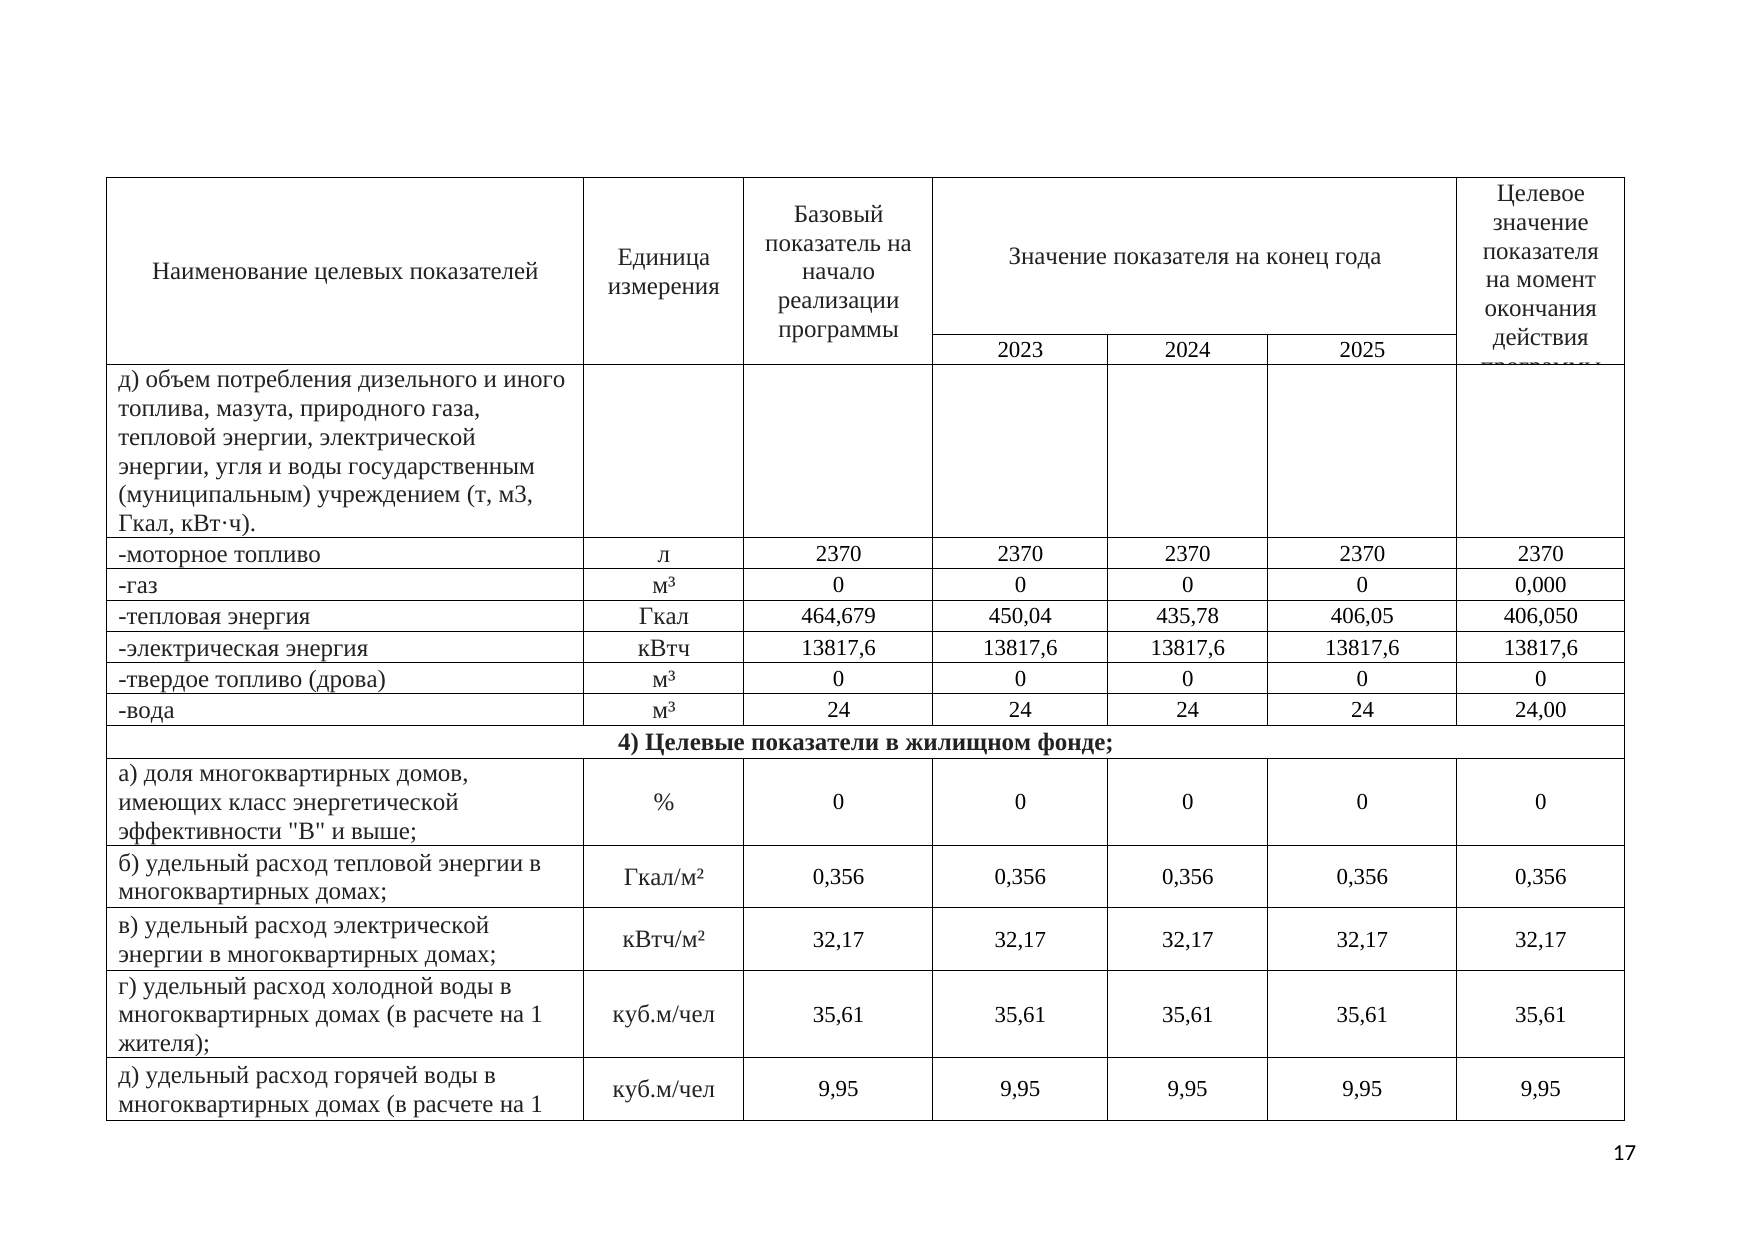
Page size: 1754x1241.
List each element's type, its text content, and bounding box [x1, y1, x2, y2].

table_cell 13817,6 [933, 632, 1107, 662]
table_cell 0 [933, 759, 1107, 845]
table_cell д) удельный расход горячей воды в многоквартирных домах (в расчете на 1 жителя). [107, 1058, 583, 1119]
table_cell 13817,6 [744, 632, 932, 662]
table_cell 35,61 [1457, 971, 1624, 1057]
table_cell 0,356 [1108, 846, 1267, 907]
table_cell [933, 365, 1107, 537]
table_cell 0,356 [933, 846, 1107, 907]
table_cell 9,95 [1108, 1058, 1267, 1119]
table_header Базовый показатель на начало реализации программы [744, 178, 932, 363]
table_cell 0,356 [1268, 846, 1456, 907]
table_cell [744, 365, 932, 537]
table_cell д) объем потребления дизельного и иного топлива, мазута, природного газа, тепловой энергии, электрической энергии, угля и воды государственным (муниципальным) учреждением (т, м3, Гкал, кВт·ч). [107, 365, 583, 537]
table_cell -электрическая энергия [107, 632, 583, 662]
table_cell 2023 [933, 335, 1107, 363]
table_cell 0 [744, 663, 932, 693]
table_cell б) удельный расход тепловой энергии в многоквартирных домах; [107, 846, 583, 907]
table_cell 13817,6 [1268, 632, 1456, 662]
table_header Наименование целевых показателей [107, 178, 583, 363]
table_cell 0,356 [744, 846, 932, 907]
table_cell 24 [1268, 694, 1456, 724]
table_cell 9,95 [1457, 1058, 1624, 1119]
table_cell -твердое топливо (дрова) [107, 663, 583, 693]
table_cell [584, 365, 743, 537]
table_cell Гкал [584, 601, 743, 631]
table_cell 9,95 [933, 1058, 1107, 1119]
table_cell -моторное топливо [107, 538, 583, 568]
table_cell 24 [933, 694, 1107, 724]
table_cell г) удельный расход холодной воды в многоквартирных домах (в расчете на 1 жителя); [107, 971, 583, 1057]
table_cell 32,17 [933, 908, 1107, 970]
table_cell 2024 [1108, 335, 1267, 363]
table_cell 2025 [1268, 335, 1456, 363]
table_cell 0 [1268, 759, 1456, 845]
table_cell 35,61 [1108, 971, 1267, 1057]
table_cell л [584, 538, 743, 568]
table_cell куб.м/чел [584, 1058, 743, 1119]
table_cell м³ [584, 569, 743, 599]
table_cell 2370 [1457, 538, 1624, 568]
table_cell 435,78 [1108, 601, 1267, 631]
table_cell 0 [1268, 663, 1456, 693]
table_cell 24 [744, 694, 932, 724]
table_cell [1457, 365, 1624, 537]
table_cell 0 [744, 759, 932, 845]
table_cell Гкал/м² [584, 846, 743, 907]
table_cell а) доля многоквартирных домов, имеющих класс энергетической эффективности "B" и выше; [107, 759, 583, 845]
table_cell 0 [744, 569, 932, 599]
table_cell 406,050 [1457, 601, 1624, 631]
table_cell 9,95 [744, 1058, 932, 1119]
table_cell 32,17 [1108, 908, 1267, 970]
table_cell 24,00 [1457, 694, 1624, 724]
table_cell 24 [1108, 694, 1267, 724]
table_cell 464,679 [744, 601, 932, 631]
table_cell 2370 [1268, 538, 1456, 568]
table_cell -тепловая энергия [107, 601, 583, 631]
table_cell [1268, 365, 1456, 537]
table_cell 35,61 [744, 971, 932, 1057]
table_cell 0 [1457, 663, 1624, 693]
table_cell 2370 [933, 538, 1107, 568]
table_cell -вода [107, 694, 583, 724]
table_header Единица измерения [584, 178, 743, 363]
table_cell [1108, 365, 1267, 537]
table_header Значение показателя на конец года [933, 178, 1456, 333]
table_cell 2370 [1108, 538, 1267, 568]
table_cell 0 [1457, 759, 1624, 845]
table_cell 32,17 [1268, 908, 1456, 970]
table_cell в) удельный расход электрической энергии в многоквартирных домах; [107, 908, 583, 970]
table_cell м³ [584, 694, 743, 724]
table_cell 35,61 [1268, 971, 1456, 1057]
table_cell -газ [107, 569, 583, 599]
table_cell 0 [933, 569, 1107, 599]
table_cell м³ [584, 663, 743, 693]
table_cell 0 [1268, 569, 1456, 599]
table_cell 406,05 [1268, 601, 1456, 631]
table_cell 9,95 [1268, 1058, 1456, 1119]
table_cell 4) Целевые показатели в жилищном фонде; [107, 726, 1624, 757]
table_cell 2370 [744, 538, 932, 568]
table_cell 32,17 [1457, 908, 1624, 970]
table_cell 0,356 [1457, 846, 1624, 907]
table_cell 0,000 [1457, 569, 1624, 599]
table_cell 450,04 [933, 601, 1107, 631]
table_cell 32,17 [744, 908, 932, 970]
table_cell 0 [1108, 759, 1267, 845]
table_cell 0 [1108, 663, 1267, 693]
table_cell 13817,6 [1108, 632, 1267, 662]
table_cell куб.м/чел [584, 971, 743, 1057]
table_cell 35,61 [933, 971, 1107, 1057]
table_cell 13817,6 [1457, 632, 1624, 662]
table_cell кВтч/м² [584, 908, 743, 970]
table_cell 0 [933, 663, 1107, 693]
table_header Целевое значение показателя на момент окончания действия программы [1457, 178, 1624, 363]
table_cell 0 [1108, 569, 1267, 599]
table_cell % [584, 759, 743, 845]
table_cell кВтч [584, 632, 743, 662]
